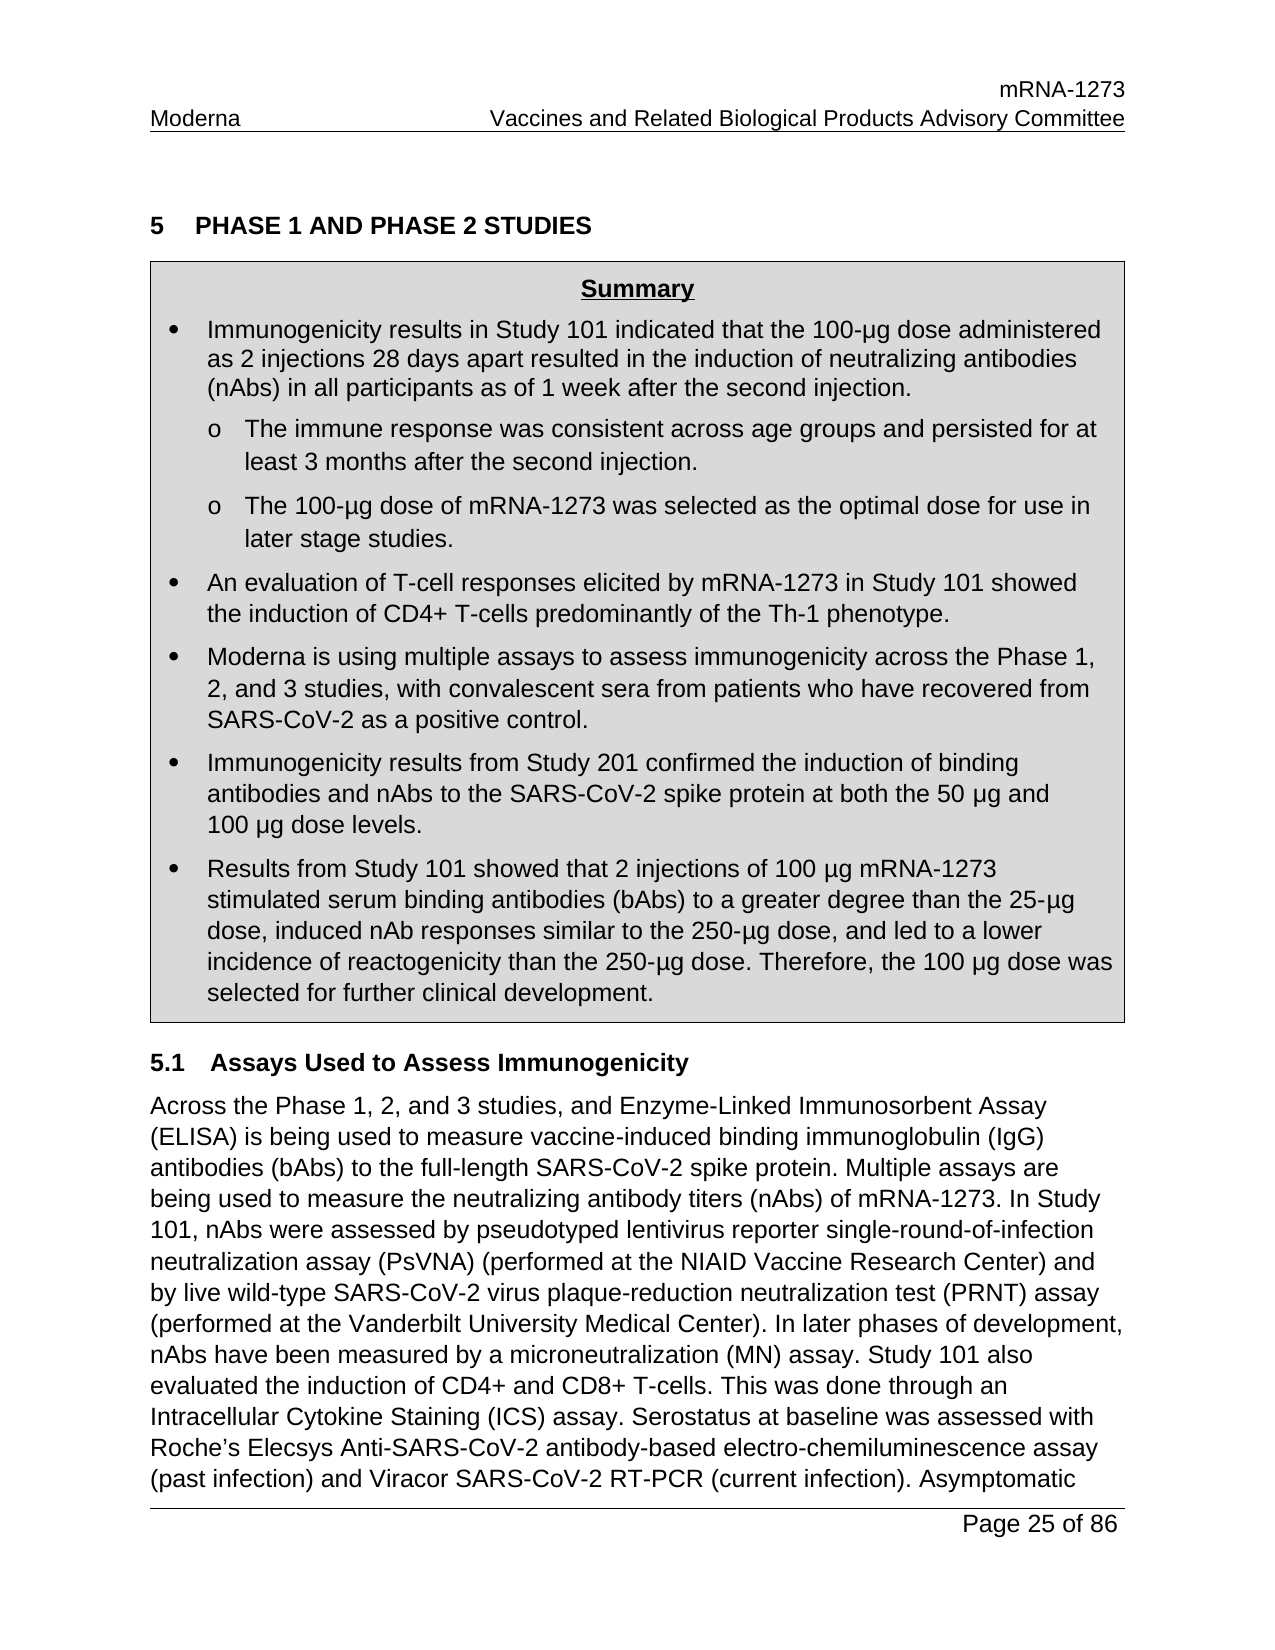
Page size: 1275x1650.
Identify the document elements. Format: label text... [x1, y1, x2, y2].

table_header Summary Immunogenicity results in Study 101 indicated that the 100-μg dose administered as 2 injections 28 days apart resulted in the induction of neutralizing antibodies (nAbs) in all participants as of 1 week after the second injection. The immune response was consistent across age groups and persisted for at least 3 months after the second injection. The 100-µg dose of mRNA-1273 was selected as the optimal dose for use in later stage studies. An evaluation of T-cell responses elicited by mRNA-1273 in Study 101 showed the induction of CD4+ T-cells predominantly of the Th-1 phenotype. Moderna is using multiple assays to assess immunogenicity across the Phase 1, 2, and 3 studies, with convalescent sera from patients who have recovered from SARS-CoV-2 as a positive control. Immunogenicity results from Study 201 confirmed the induction of binding antibodies and nAbs to the SARS-CoV-2 spike protein at both the 50 μg and 100 μg dose levels. Results from Study 101 showed that 2 injections of 100 µg mRNA-1273 stimulated serum binding antibodies (bAbs) to a greater degree than the 25-µg dose, induced nAb responses similar to the 250-µg dose, and led to a lower incidence of reactogenicity than the 250-µg dose. Therefore, the 100 μg dose was selected for further clinical development. [151, 262, 1124, 1022]
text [150, 1091, 1125, 1492]
subtitle Phase 1 and Phase 2 Studies [150, 211, 1125, 239]
subtitle Assays Used to Assess Immunogenicity [150, 1048, 1125, 1076]
